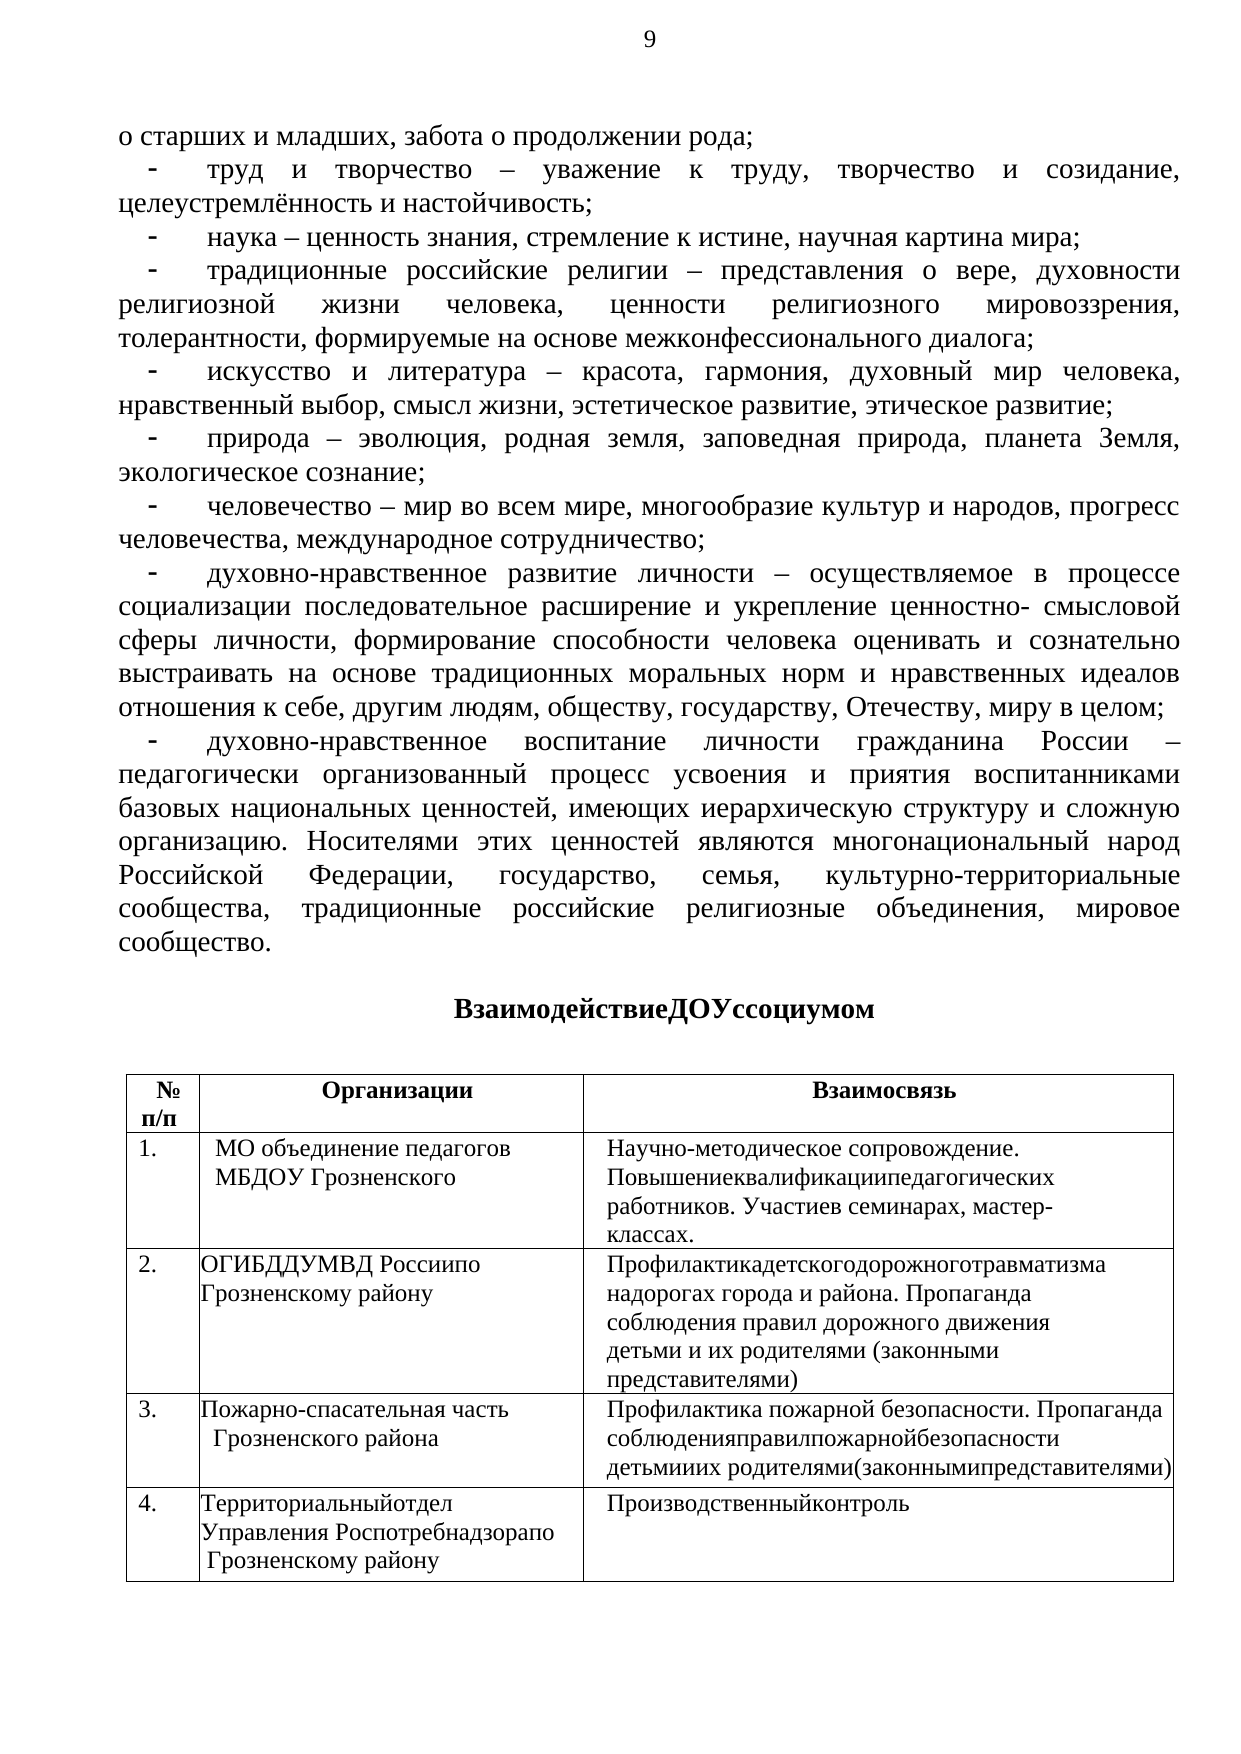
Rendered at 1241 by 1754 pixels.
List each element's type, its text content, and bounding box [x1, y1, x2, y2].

table_header Взаимосвязь [584, 1075, 1173, 1132]
table_cell 3. [127, 1394, 199, 1487]
list духовно-нравственное развитие личности – осуществляемое в процессе социализации последовательное расширение и укрепление ценностно- смысловой сферы личности, формирование способности человека оценивать и сознательно выстраивать на основе традиционных моральных норм и нравственных идеалов отношения к себе, другим людям, обществу, государству, Отечеству, миру в целом; [118, 555, 1181, 723]
table_cell Профилактика пожарной безопасности. Пропаганда соблюденияправилпожарнойбезопасности детьмииих родителями(законнымипредставителями) [584, 1394, 1173, 1487]
list природа – эволюция, родная земля, заповедная природа, планета Земля, экологическое сознание; [118, 420, 1181, 488]
table_cell Производственныйконтроль [584, 1488, 1173, 1581]
table_cell 1. [127, 1133, 199, 1248]
table_cell ОГИБДДУМВД Россиипо Грозненскому району [200, 1249, 583, 1393]
table_cell Профилактикадетскогодорожноготравматизманадорогах города и района. Пропаганда соблюдения правил дорожного движения детьми и их родителями (законными представителями) [584, 1249, 1173, 1393]
table_cell Научно-методическое сопровождение. Повышениеквалификациипедагогических работников. Участиев семинарах, мастер-классах. [584, 1133, 1173, 1248]
table_header Организации [200, 1075, 583, 1132]
subtitle ВзаимодействиеДОУссоциумом [118, 991, 1181, 1024]
table_cell 4. [127, 1488, 199, 1581]
list духовно-нравственное воспитание личности гражданина России – педагогически организованный процесс усвоения и приятия воспитанниками базовых национальных ценностей, имеющих иерархическую структуру и сложную организацию. Носителями этих ценностей являются многонациональный народ Российской Федерации, государство, семья, культурно-территориальные сообщества, традиционные российские религиозные объединения, мировое сообщество. [118, 723, 1181, 957]
table_cell 2. [127, 1249, 199, 1393]
list человечество – мир во всем мире, многообразие культур и народов, прогресс человечества, международное сотрудничество; [118, 488, 1181, 555]
table_cell Территориальныйотдел Управления Роспотребнадзорапо Грозненскому району [200, 1488, 583, 1581]
table_cell МО объединение педагогов МБДОУ Грозненского [200, 1133, 583, 1248]
list труд и творчество – уважение к труду, творчество и созидание, целеустремлённость и настойчивость; [118, 152, 1181, 219]
list наука – ценность знания, стремление к истине, научная картина мира; [118, 219, 1181, 252]
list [118, 118, 1181, 152]
table_header № п/п [127, 1075, 199, 1132]
list традиционные российские религии – представления о вере, духовности религиозной жизни человека, ценности религиозного мировоззрения, толерантности, формируемые на основе межконфессионального диалога; [118, 252, 1181, 353]
list искусство и литература – красота, гармония, духовный мир человека, нравственный выбор, смысл жизни, эстетическое развитие, этическое развитие; [118, 353, 1181, 420]
table_cell Пожарно-спасательная часть Грозненского района [200, 1394, 583, 1487]
